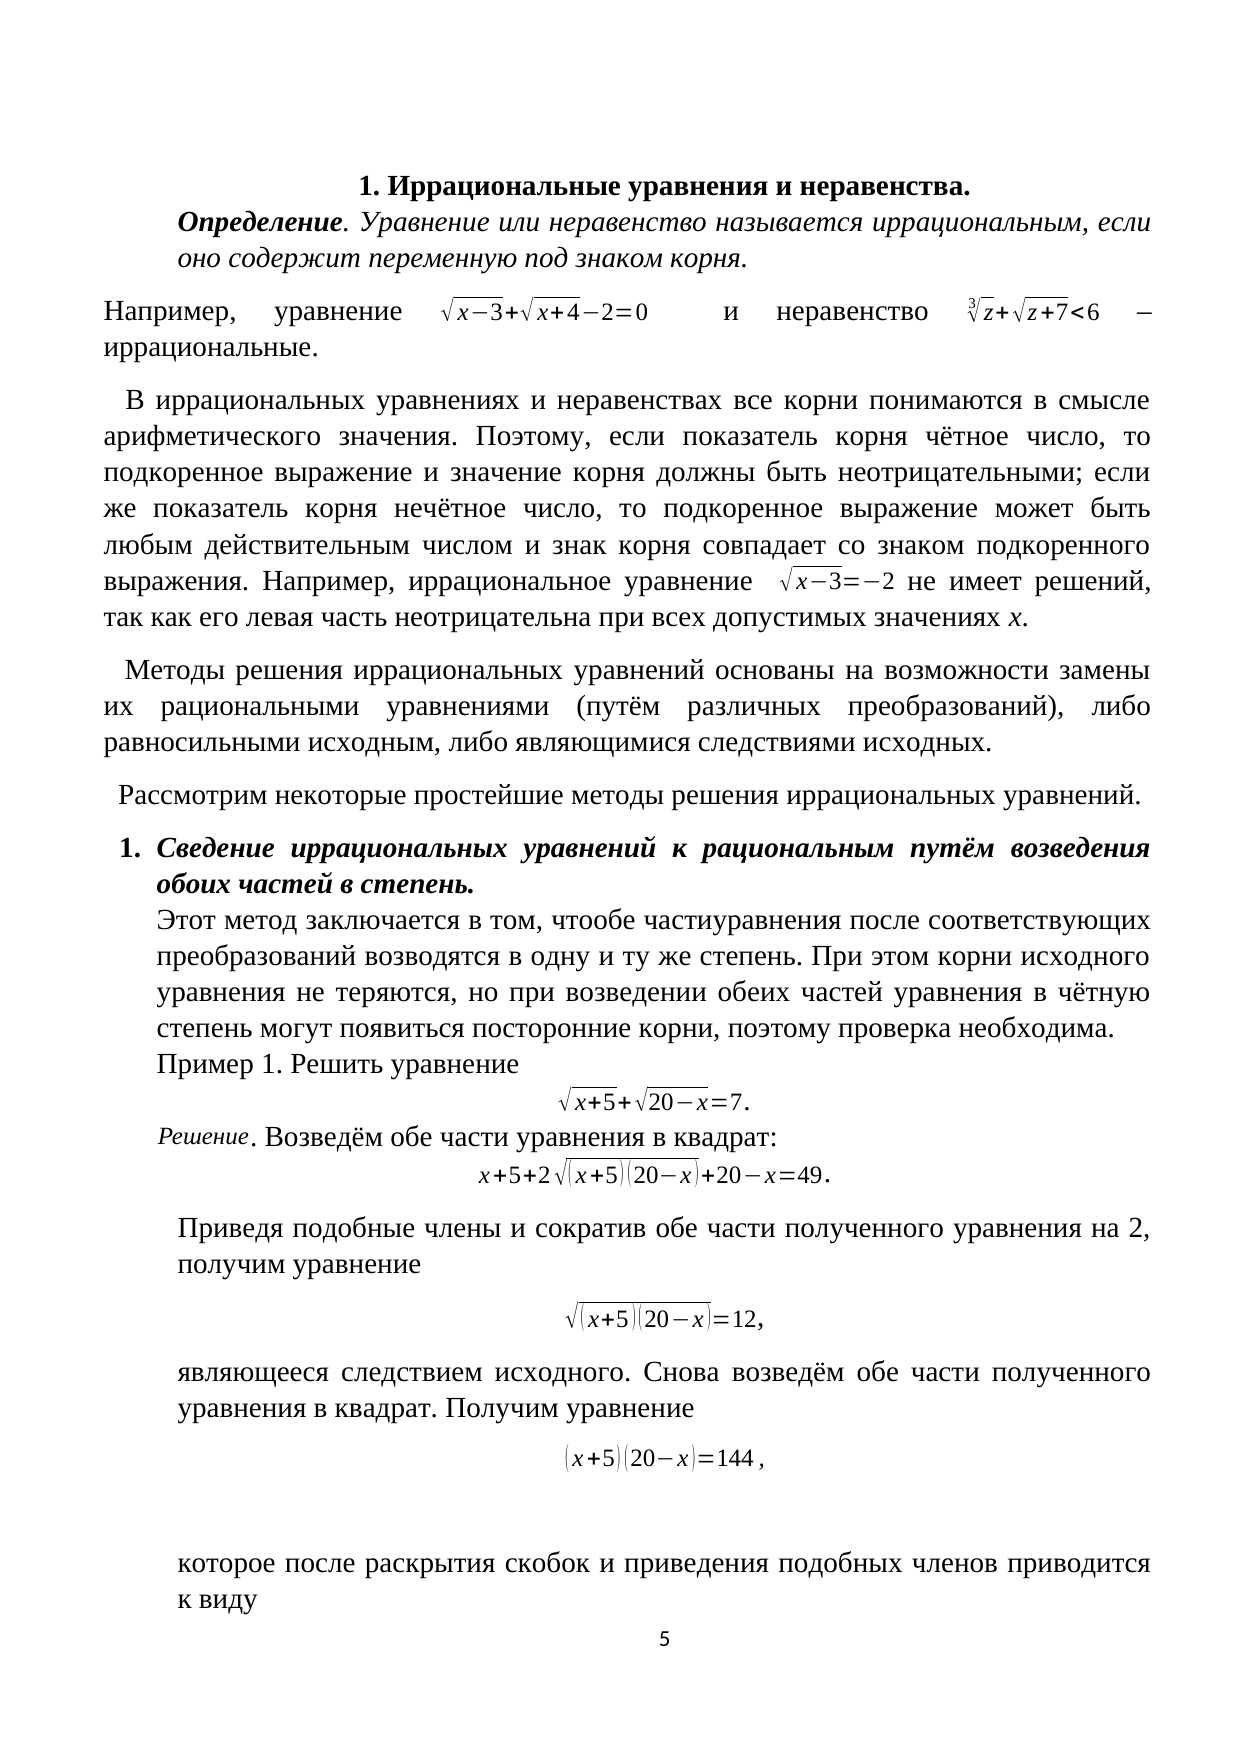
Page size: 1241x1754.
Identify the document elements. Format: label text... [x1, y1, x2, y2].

text , [177, 1299, 1152, 1335]
list Этот метод заключается в том, чтообе частиуравнения после соответствующих преобразований возводятся в одну и ту же степень. При этом корни исходного уравнения не теряются, но при возведении обеих частей уравнения в чётную степень могут появиться посторонние корни, поэтому проверка необходима. [156, 902, 1152, 1044]
text Приведя подобные члены и сократив обе части полученного уравнения на 2, получим уравнение [177, 1210, 1152, 1280]
subtitle 1. Иррациональные уравнения и неравенства. [177, 168, 1152, 202]
text которое после раскрытия скобок и приведения подобных членов приводится к виду [177, 1545, 1152, 1615]
list Сведение иррациональных уравнений к рациональным путём возведения обоих частей в степень. [119, 830, 1152, 899]
text Рассмотрим некоторые простейшие методы решения иррациональных уравнений. [103, 777, 1152, 811]
list . [156, 1083, 1152, 1117]
text Методы решения иррациональных уравнений основаны на возможности замены их рациональными уравнениями (путём различных преобразований), либо равносильными исходным, либо являющимися следствиями исходных. [103, 652, 1152, 758]
list . Возведём обе части уравнения в квадрат: [156, 1119, 1152, 1153]
text Например, уравнение и неравенство – иррациональные. [103, 293, 1152, 363]
list Пример 1. Решить уравнение [156, 1047, 1152, 1080]
text Определение. Уравнение или неравенство называется иррациональным, если оно содержит переменную под знаком корня. [177, 204, 1152, 274]
text являющееся следствием исходного. Снова возведём обе части полученного уравнения в квадрат. Получим уравнение [177, 1354, 1152, 1424]
list . [156, 1156, 1152, 1191]
text В иррациональных уравнениях и неравенствах все корни понимаются в смысле арифметического значения. Поэтому, если показатель корня чётное число, то подкоренное выражение и значение корня должны быть неотрицательными; если же показатель корня нечётное число, то подкоренное выражение может быть любым действительным числом и знак корня совпадает со знаком подкоренного выражения. Например, иррациональное уравнение не имеет решений, так как его левая часть неотрицательна при всех допустимых значениях x. [103, 382, 1152, 633]
